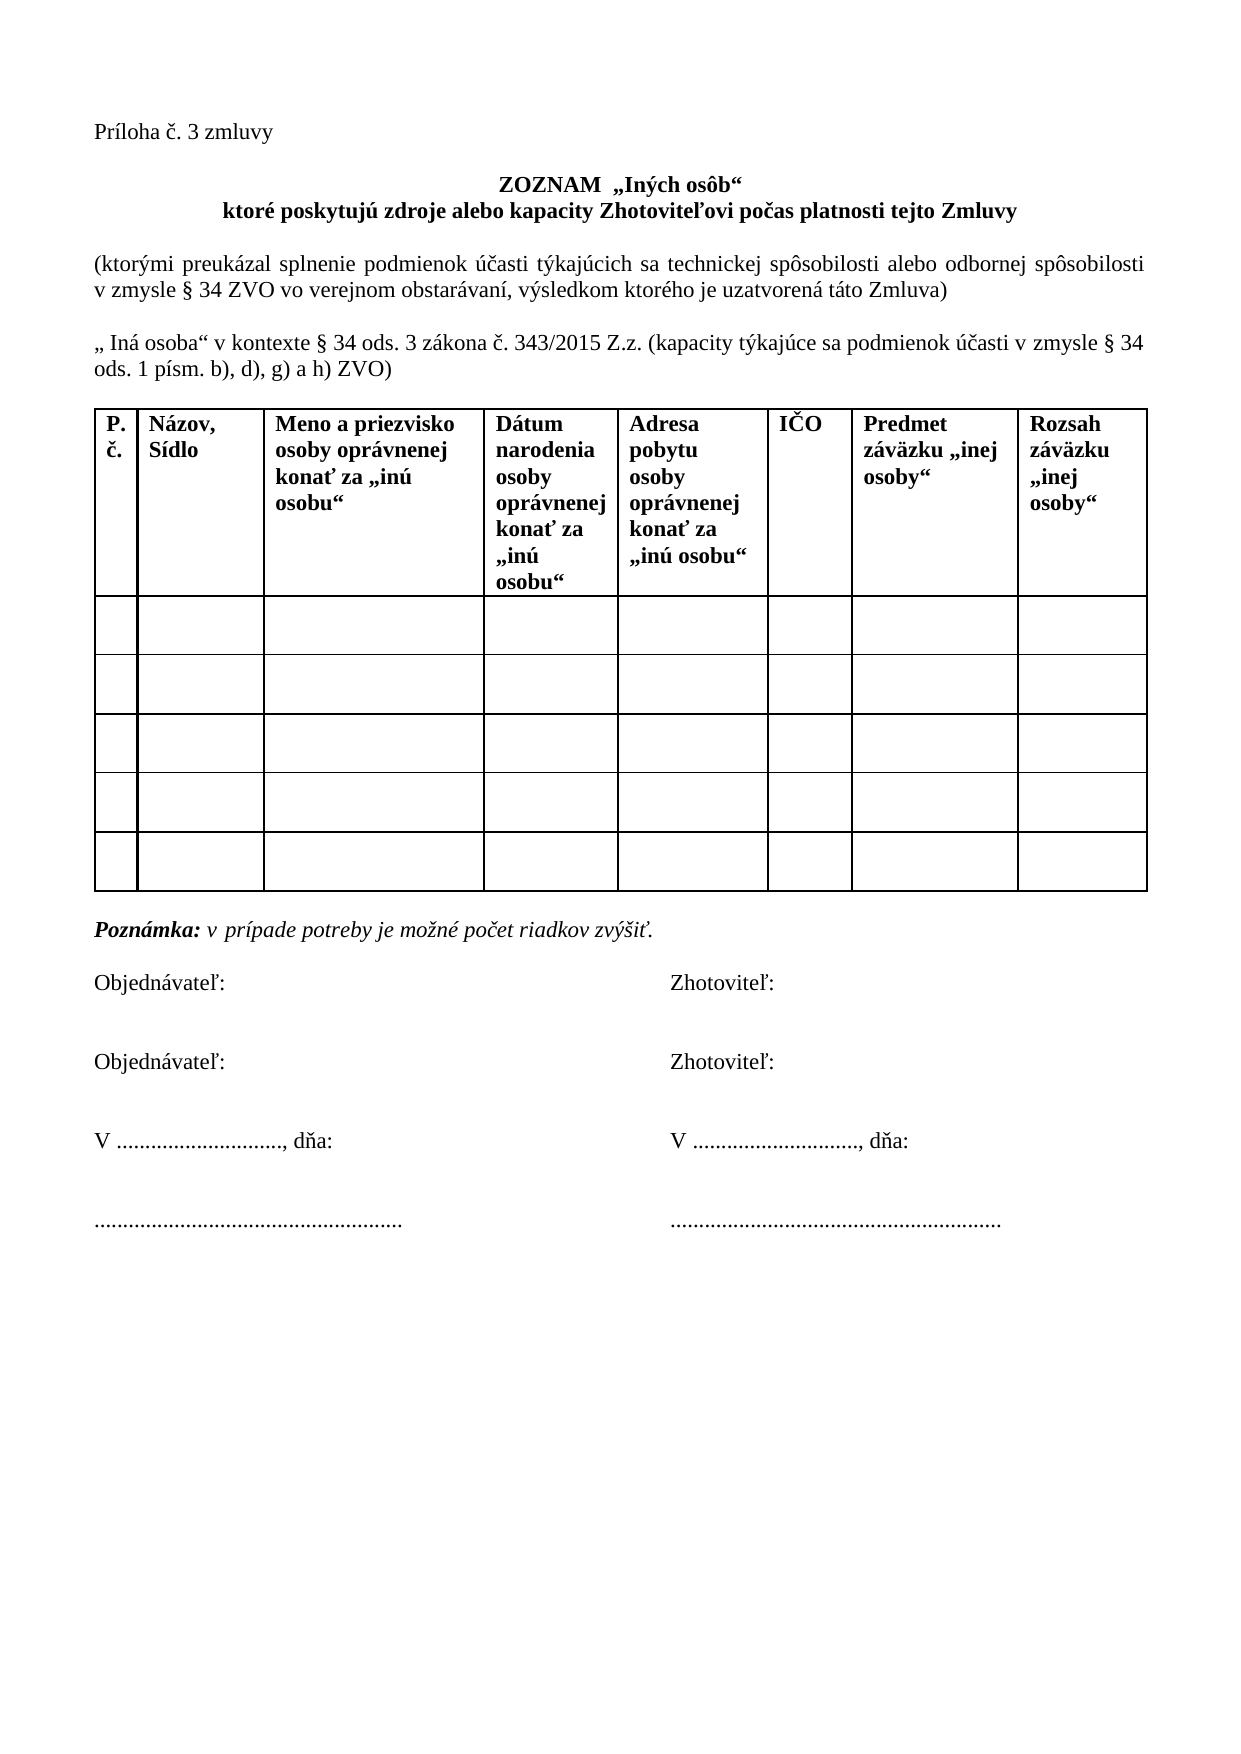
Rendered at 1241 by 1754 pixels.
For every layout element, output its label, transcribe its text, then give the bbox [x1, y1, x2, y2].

text „ Iná osoba“ v kontexte § 34 ods. 3 zákona č. 343/2015 Z.z. (kapacity týkajúce sa podmienok účasti v zmysle § 34 ods. 1 písm. b), d), g) a h) ZVO) [94, 329, 1146, 382]
table_cell [265, 773, 483, 831]
table_cell [265, 833, 483, 890]
table_cell [769, 597, 851, 654]
table_cell [485, 655, 617, 713]
subtitle Príloha č. 3 zmluvy [94, 118, 1146, 144]
table_cell [619, 833, 767, 890]
table_header P. č. [96, 410, 136, 594]
table_cell [1019, 655, 1146, 713]
text ...................................................... .......................................................... [94, 1206, 1146, 1232]
table_header Názov, Sídlo [139, 410, 263, 594]
table_cell [485, 715, 617, 772]
table_cell [853, 715, 1017, 772]
table_header Dátum narodenia osoby oprávnenej konať za „inú osobu“ [485, 410, 617, 594]
subtitle ktoré poskytujú zdroje alebo kapacity Zhotoviteľovi počas platnosti tejto Zmluvy [94, 197, 1146, 223]
text Poznámka: v prípade potreby je možné počet riadkov zvýšiť. [94, 916, 1146, 942]
table_cell [139, 655, 263, 713]
table_cell [485, 597, 617, 654]
table_cell [96, 655, 136, 713]
table_header IČO [769, 410, 851, 594]
table_cell [265, 655, 483, 713]
table_cell [265, 597, 483, 654]
table_cell [619, 655, 767, 713]
table_cell [769, 655, 851, 713]
table_cell [139, 597, 263, 654]
table_cell [1019, 833, 1146, 890]
table_cell [1019, 597, 1146, 654]
table_cell [853, 597, 1017, 654]
text V ............................., dňa: V ............................., dňa: [94, 1127, 1146, 1153]
text (ktorými preukázal splnenie podmienok účasti týkajúcich sa technickej spôsobilosti alebo odbornej spôsobilosti v zmysle § 34 ZVO vo verejnom obstarávaní, výsledkom ktorého je uzatvorená táto Zmluva) [94, 250, 1146, 303]
table_header Meno a priezvisko osoby oprávnenej konať za „inú osobu“ [265, 410, 483, 594]
table_cell [96, 773, 136, 831]
table_cell [96, 833, 136, 890]
table_cell [769, 833, 851, 890]
table_cell [96, 597, 136, 654]
table_cell [769, 715, 851, 772]
table_cell [619, 597, 767, 654]
table_cell [1019, 773, 1146, 831]
table_header Rozsah záväzku „inej osoby“ [1019, 410, 1146, 594]
text Objednávateľ: Zhotoviteľ: [94, 969, 1161, 995]
table_cell [769, 773, 851, 831]
table_cell [853, 833, 1017, 890]
table_cell [485, 773, 617, 831]
table_cell [139, 715, 263, 772]
table_cell [139, 773, 263, 831]
table_cell [853, 655, 1017, 713]
table_cell [265, 715, 483, 772]
table_cell [1019, 715, 1146, 772]
table_cell [485, 833, 617, 890]
table_cell [96, 715, 136, 772]
text Objednávateľ: Zhotoviteľ: [94, 1048, 1146, 1074]
table_cell [619, 773, 767, 831]
table_header Predmet záväzku „inej osoby“ [853, 410, 1017, 594]
subtitle ZOZNAM „Iných osôb“ [94, 171, 1146, 197]
table_cell [139, 833, 263, 890]
table_header Adresa pobytu osoby oprávnenej konať za „inú osobu“ [619, 410, 767, 594]
table_cell [853, 773, 1017, 831]
table_cell [619, 715, 767, 772]
